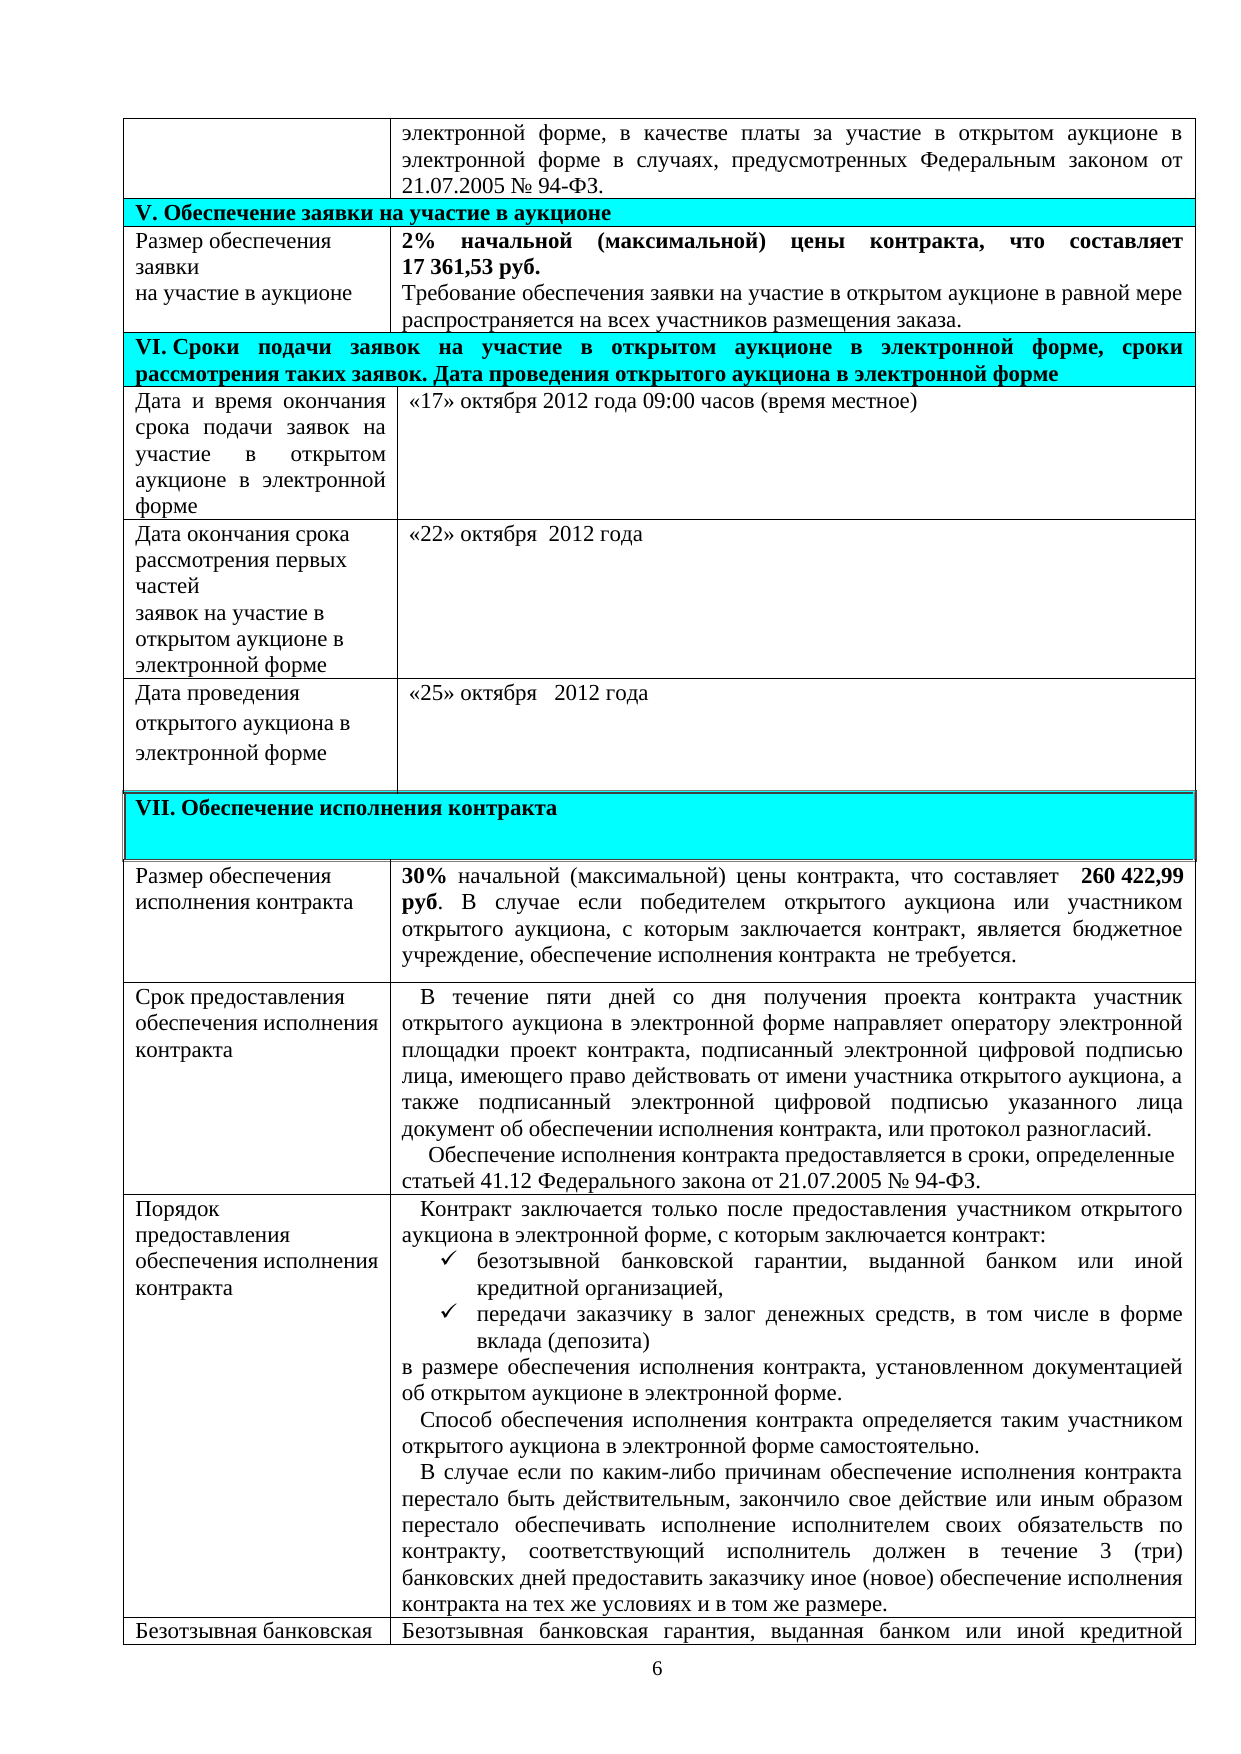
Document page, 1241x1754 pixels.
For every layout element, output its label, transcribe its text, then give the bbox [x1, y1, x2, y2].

table_cell Размер обеспечения заявки на участие в аукционе [124, 227, 390, 332]
table_cell Срок предоставления обеспечения исполнения контракта [124, 983, 390, 1194]
table_cell VI. Сроки подачи заявок на участие в открытом аукционе в электронной форме, сроки рассмотрения таких заявок. Дата проведения открытого аукциона в электронной форме [124, 333, 1195, 386]
table_cell Размер обеспечения исполнения контракта [124, 862, 390, 982]
table_cell «22» октября 2012 года [398, 520, 1195, 678]
table_cell V. Обеспечение заявки на участие в аукционе [124, 199, 1195, 226]
table_cell Дата проведения открытого аукциона в электронной форме [124, 679, 397, 790]
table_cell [124, 119, 390, 198]
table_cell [124, 1618, 390, 1644]
table_cell Дата и время окончания срока подачи заявок на участие в открытом аукционе в электронной форме [124, 387, 397, 519]
table_cell Порядок предоставления обеспечения исполнения контракта [124, 1195, 390, 1617]
table_cell VII. Обеспечение исполнения контракта [126, 791, 1195, 859]
table_cell Дата окончания срока рассмотрения первых частей заявок на участие в открытом аукционе в электронной форме [124, 520, 397, 678]
table_cell В течение пяти дней со дня получения проекта контракта участник открытого аукциона в электронной форме направляет оператору электронной площадки проект контракта, подписанный электронной цифровой подписью лица, имеющего право действовать от имени участника открытого аукциона, а также подписанный электронной цифровой подписью указанного лица документ об обеспечении исполнения контракта, или протокол разногласий. Обеспечение исполнения контракта предоставляется в сроки, определенные статьей 41.12 Федерального закона от 21.07.2005 № 94-ФЗ. [391, 983, 1195, 1194]
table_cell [391, 1618, 1195, 1644]
table_cell «25» октября 2012 года [398, 679, 1195, 790]
table_cell Контракт заключается только после предоставления участником открытого аукциона в электронной форме, с которым заключается контракт: безотзывной банковской гарантии, выданной банком или иной кредитной организацией, передачи заказчику в залог денежных средств, в том числе в форме вклада (депозита) в размере обеспечения исполнения контракта, установленном документацией об открытом аукционе в электронной форме. Способ обеспечения исполнения контракта определяется таким участником открытого аукциона в электронной форме самостоятельно. В случае если по каким-либо причинам обеспечение исполнения контракта перестало быть действительным, закончило свое действие или иным образом перестало обеспечивать исполнение исполнителем своих обязательств по контракту, соответствующий исполнитель должен в течение 3 (три) банковских дней предоставить заказчику иное (новое) обеспечение исполнения контракта на тех же условиях и в том же размере. [391, 1195, 1195, 1617]
table_cell «17» октября 2012 года 09:00 часов (время местное) [398, 387, 1195, 519]
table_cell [391, 119, 1195, 198]
table_cell 30% начальной (максимальной) цены контракта, что составляет 260 422,99 руб. В случае если победителем открытого аукциона или участником открытого аукциона, с которым заключается контракт, является бюджетное учреждение, обеспечение исполнения контракта не требуется. [391, 862, 1195, 982]
table_cell 2% начальной (максимальной) цены контракта, что составляет 17 361,53 руб. Требование обеспечения заявки на участие в открытом аукционе в равной мере распространяется на всех участников размещения заказа. [391, 227, 1195, 332]
